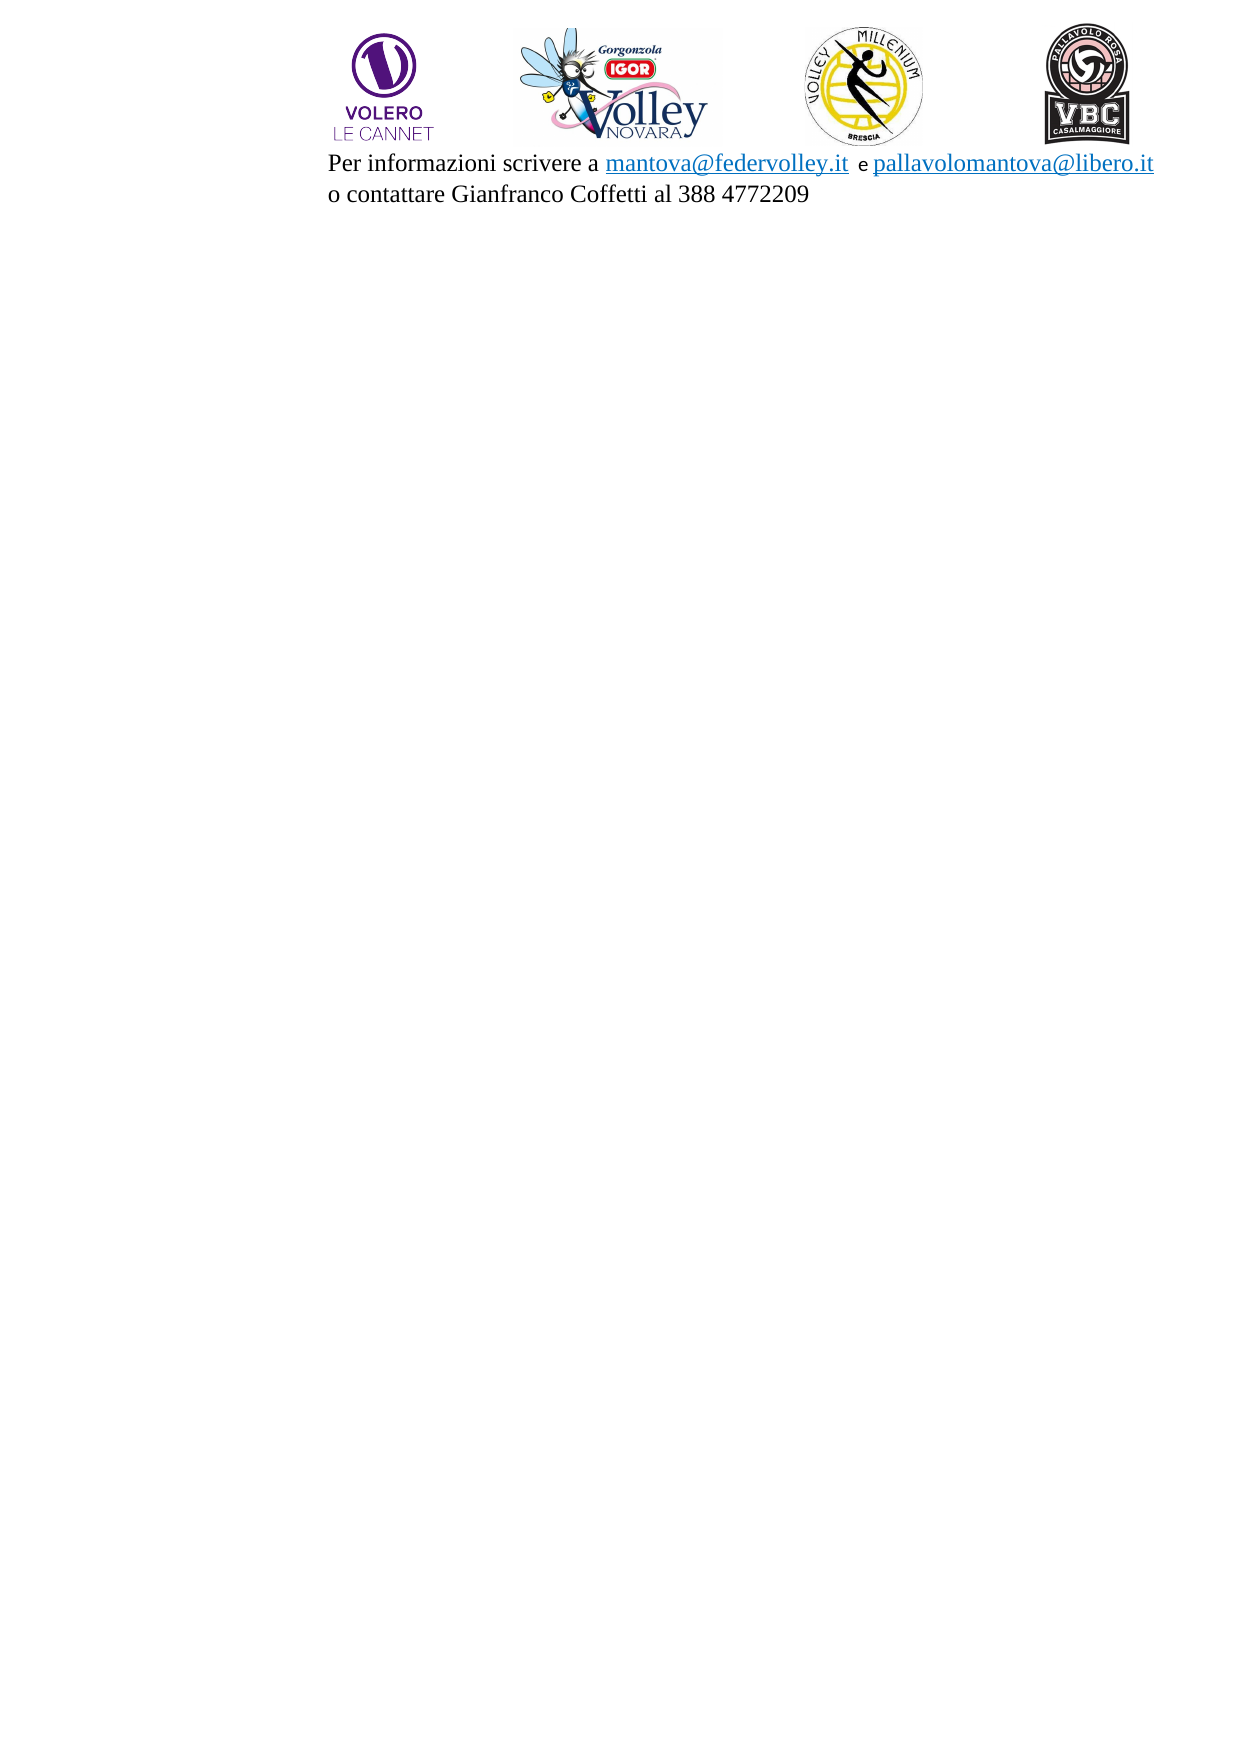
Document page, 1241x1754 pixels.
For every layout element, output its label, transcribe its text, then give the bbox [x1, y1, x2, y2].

picture [804, 27, 923, 146]
picture [326, 28, 440, 147]
picture [1042, 22, 1133, 147]
text Per informazioni scrivere a mantova@federvolley.it e pallavolomantova@libero.it o contattare Gianfranco Coffetti al 388 4772209 [254, 148, 1181, 207]
picture [512, 28, 723, 147]
